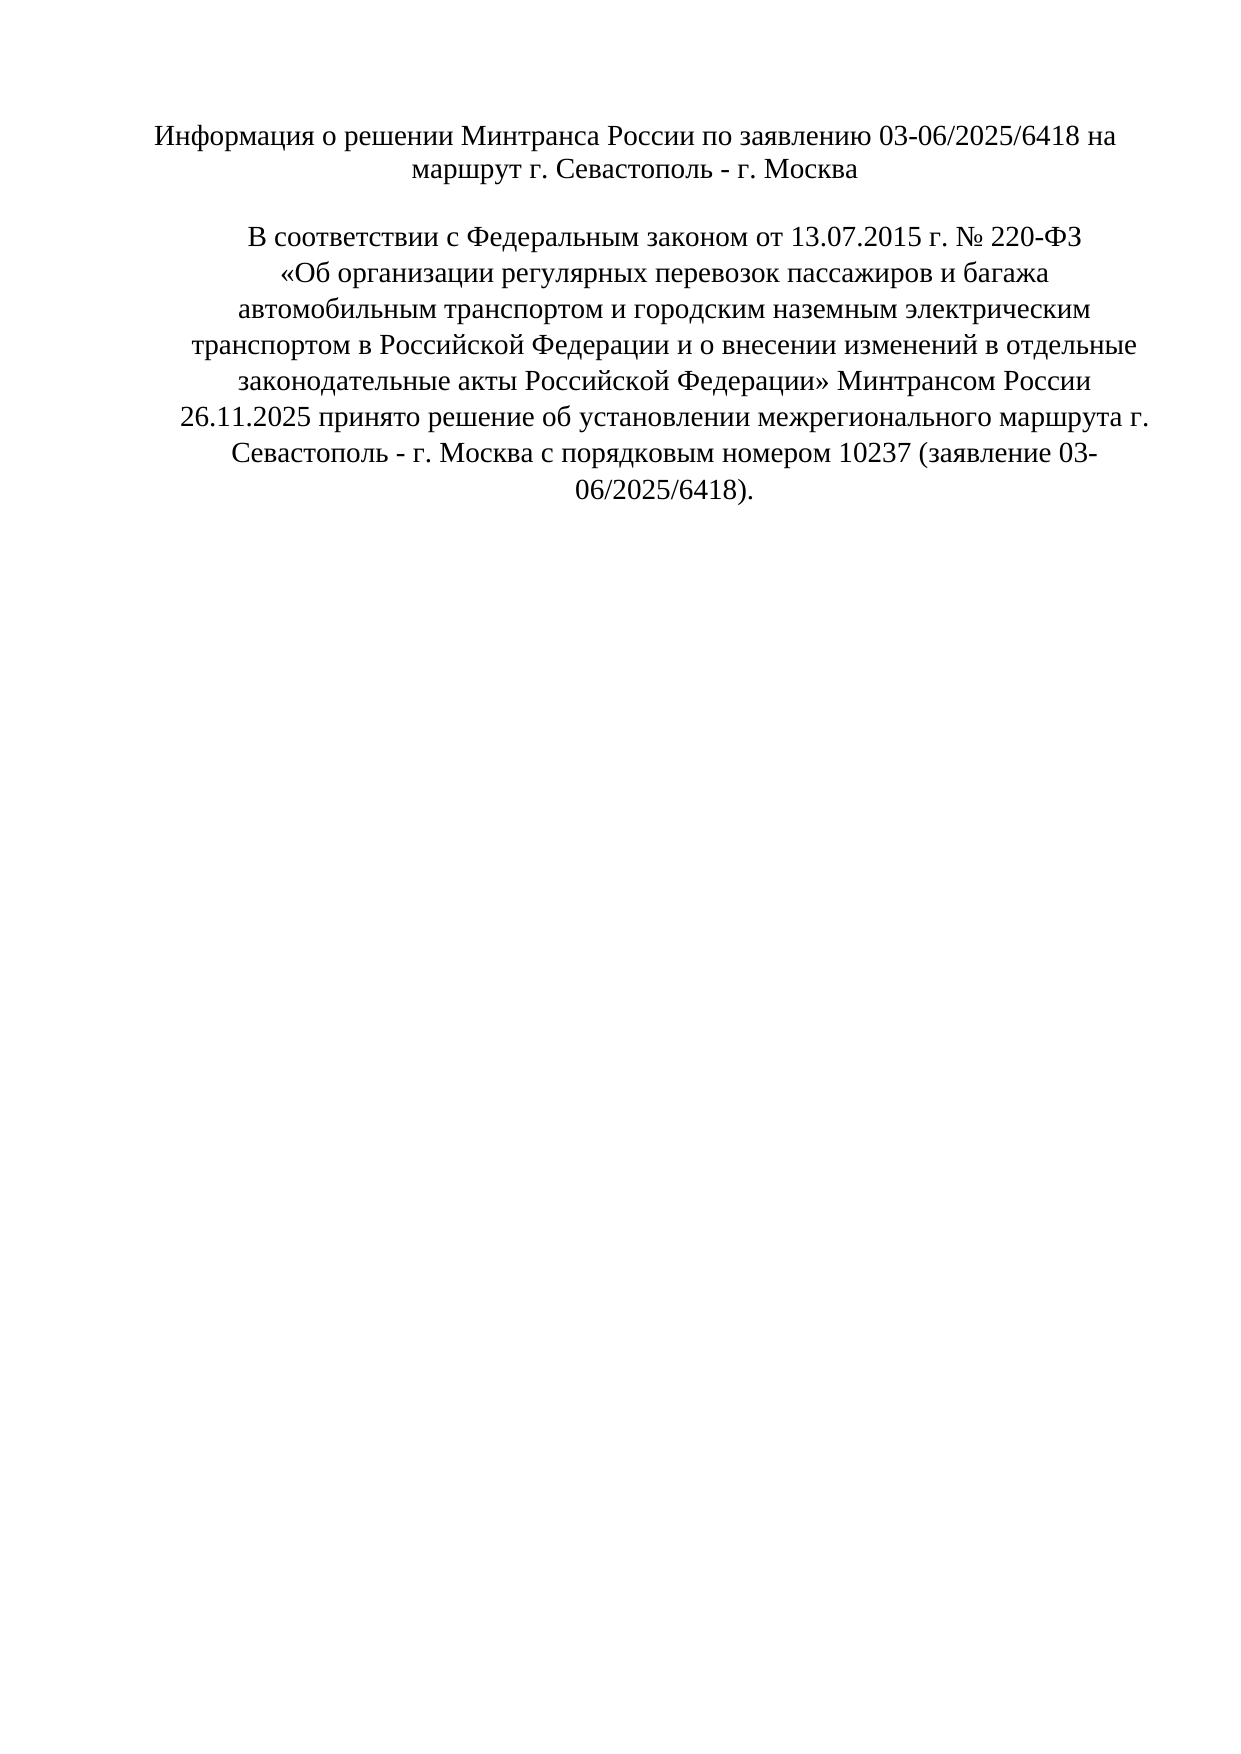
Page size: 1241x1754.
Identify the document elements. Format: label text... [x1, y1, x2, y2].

text В соответствии с Федеральным законом от 13.07.2015 г. № 220-ФЗ «Об организации регулярных перевозок пассажиров и багажа автомобильным транспортом и городским наземным электрическим транспортом в Российской Федерации и о внесении изменений в отдельные законодательные акты Российской Федерации» Минтрансом России 26.11.2025 принято решение об установлении межрегионального маршрута г. Севастополь - г. Москва с порядковым номером 10237 (заявление 03-06/2025/6418). [177, 219, 1152, 505]
text Информация о решении Минтранса России по заявлению 03-06/2025/6418 на маршрут г. Севастополь - г. Москва [118, 118, 1152, 185]
